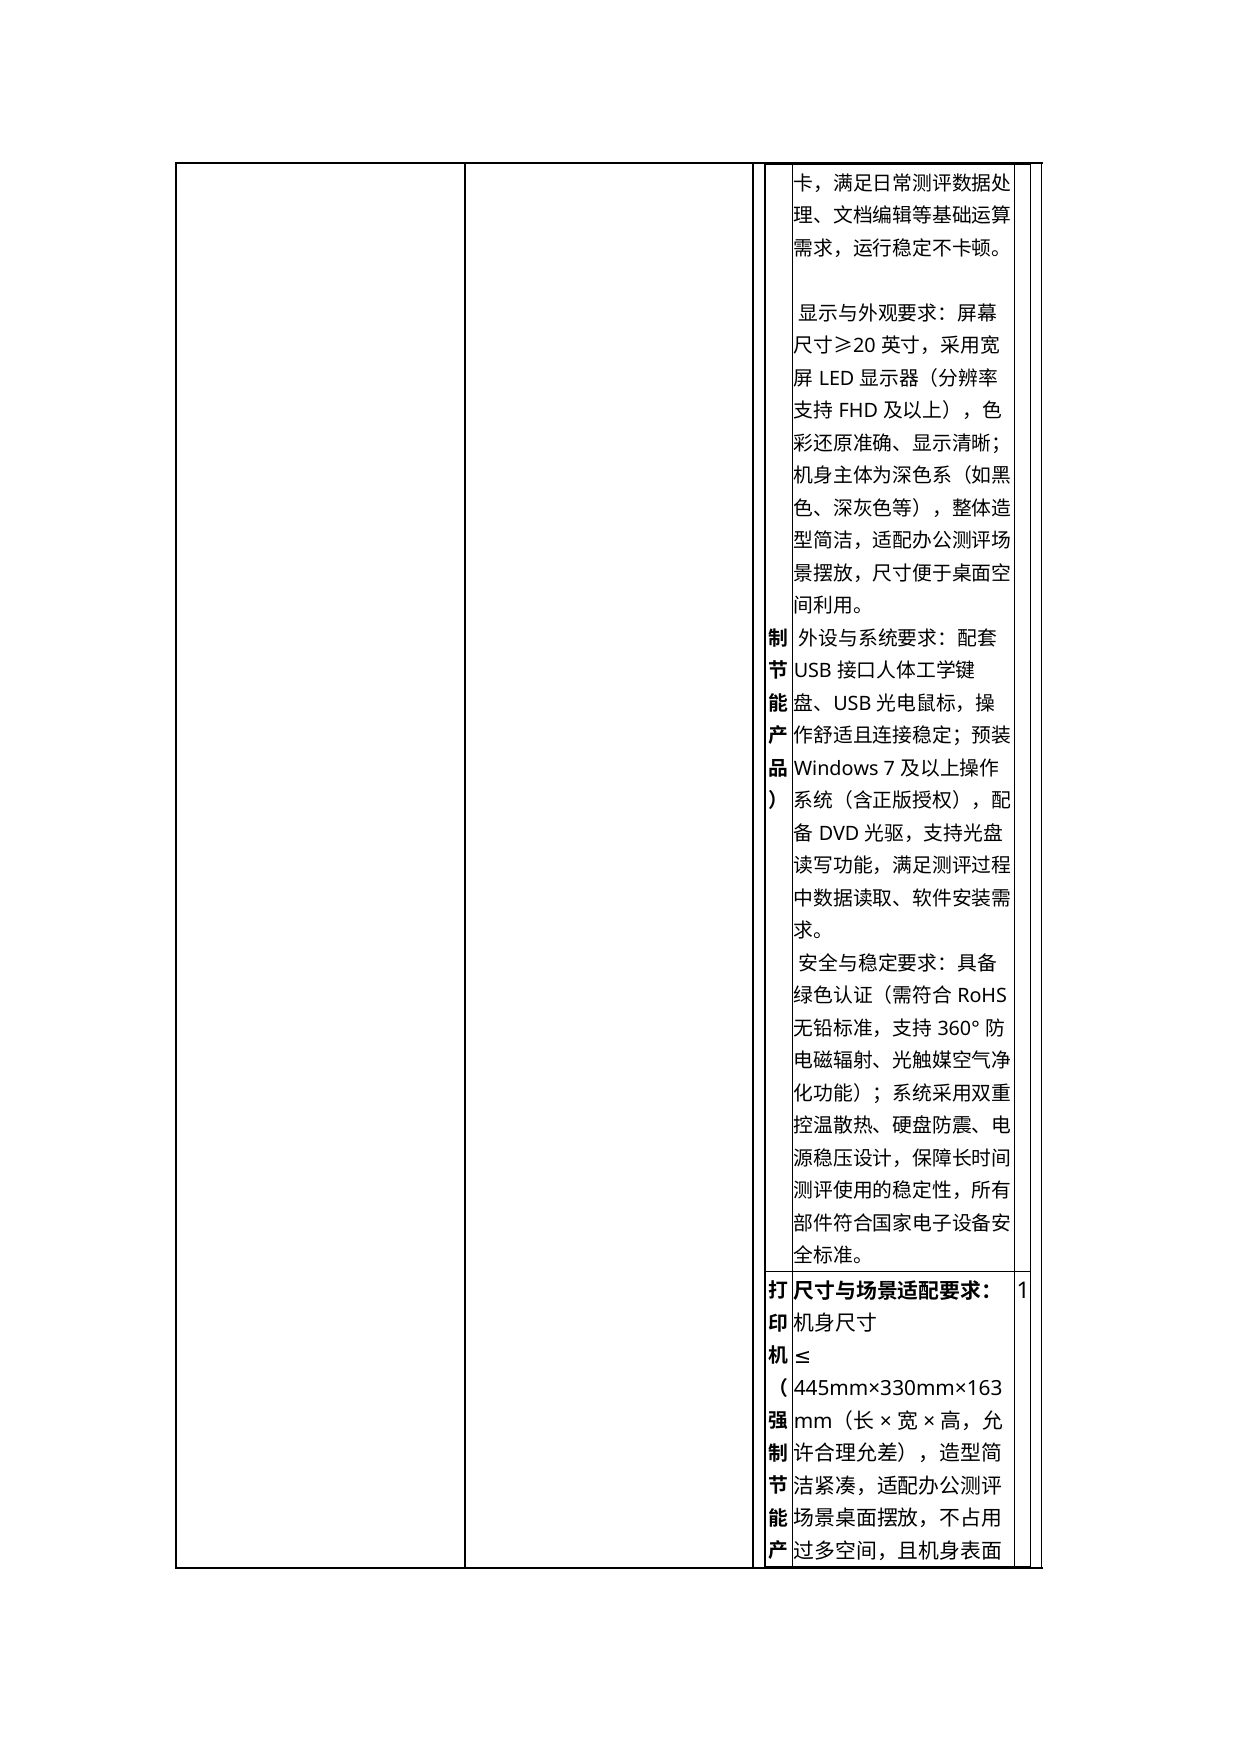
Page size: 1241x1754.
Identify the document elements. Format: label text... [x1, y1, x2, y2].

table_cell [1015, 165, 1030, 1271]
table_cell [766, 165, 792, 1271]
table_cell [793, 165, 1014, 1271]
table_cell [766, 1272, 792, 1566]
table_cell [1031, 164, 1041, 1567]
table_cell [793, 1272, 1014, 1566]
table_cell [754, 164, 764, 1567]
table_cell [466, 164, 752, 1567]
table_cell 1 [177, 164, 464, 1567]
table_cell [1015, 1272, 1030, 1566]
